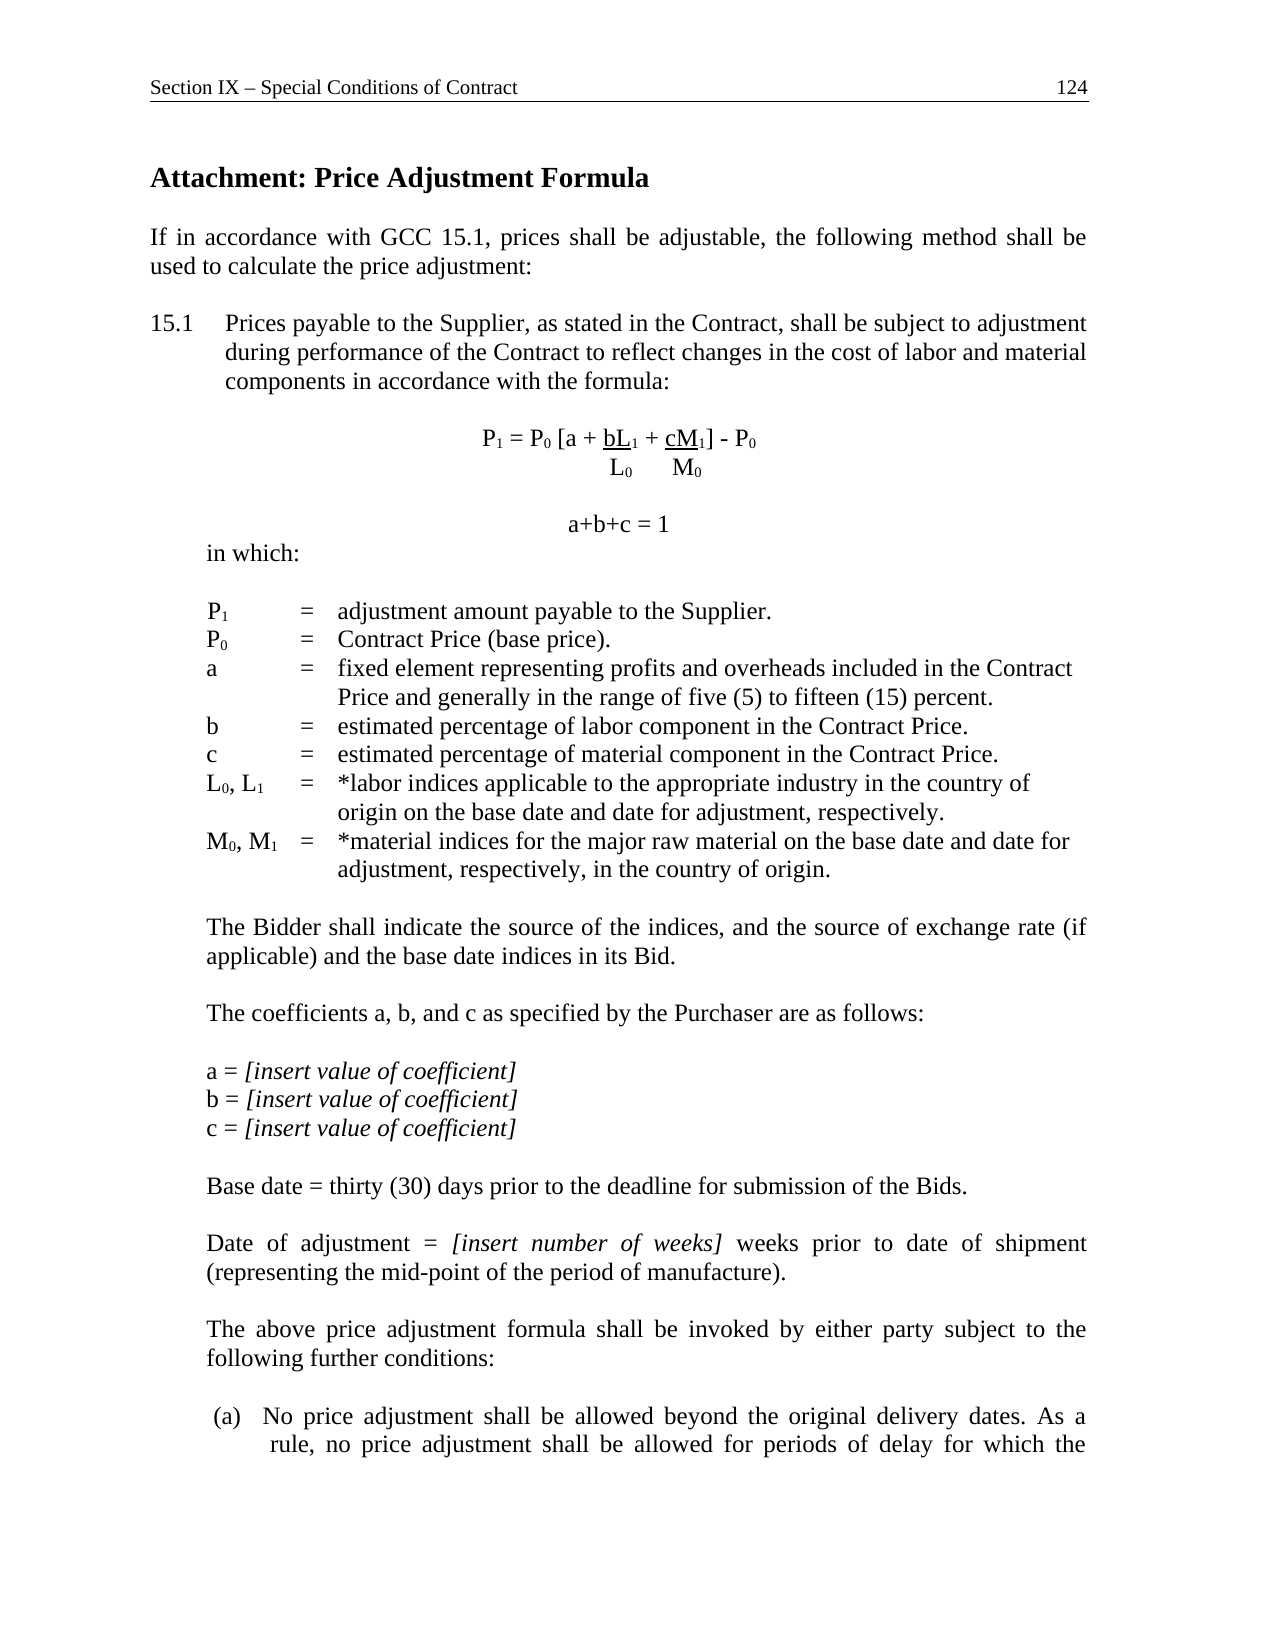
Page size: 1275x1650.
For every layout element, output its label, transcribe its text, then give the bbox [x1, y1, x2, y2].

text P1 = P0 [a + bL1 + cM1] - P0 [150, 423, 1087, 452]
text b = estimated percentage of labor component in the Contract Price. [206, 711, 1087, 739]
text The Bidder shall indicate the source of the indices, and the source of exchange rate (if applicable) and the base date indices in its Bid. [206, 912, 1087, 969]
text L0, L1 = *labor indices applicable to the appropriate industry in the country of origin on the base date and date for adjustment, respectively. [206, 768, 1087, 826]
text The coefficients a, b, and c as specified by the Purchaser are as follows: [206, 998, 1087, 1027]
text Date of adjustment = [insert number of weeks] weeks prior to date of shipment (representing the mid-point of the period of manufacture). [206, 1228, 1087, 1286]
text L0 M0 [150, 452, 1087, 481]
text b = [insert value of coefficient] [206, 1084, 1087, 1113]
text c = [insert value of coefficient] [206, 1113, 1087, 1142]
text The above price adjustment formula shall be invoked by either party subject to the following further conditions: [206, 1314, 1087, 1372]
text Base date = thirty (30) days prior to the deadline for submission of the Bids. [206, 1171, 1087, 1199]
text c = estimated percentage of material component in the Contract Price. [206, 739, 1087, 768]
text P0 = Contract Price (base price). [206, 624, 1087, 653]
text a = fixed element representing profits and overheads included in the Contract Price and generally in the range of five (5) to fifteen (15) percent. [206, 653, 1087, 711]
text in which: [206, 538, 1087, 567]
text If in accordance with GCC 15.1, prices shall be adjustable, the following method shall be used to calculate the price adjustment: [150, 222, 1087, 279]
text 15.1 Prices payable to the Supplier, as stated in the Contract, shall be subject to adjustment during performance of the Contract to reflect changes in the cost of labor and material components in accordance with the formula: [150, 308, 1087, 394]
text Attachment: Price Adjustment Formula [150, 160, 1087, 193]
text a = [insert value of coefficient] [206, 1056, 1087, 1084]
text P1 = adjustment amount payable to the Supplier. [207, 596, 1087, 624]
text a+b+c = 1 [150, 509, 1087, 538]
text M0, M1 = *material indices for the major raw material on the base date and date for adjustment, respectively, in the country of origin. [206, 826, 1087, 883]
